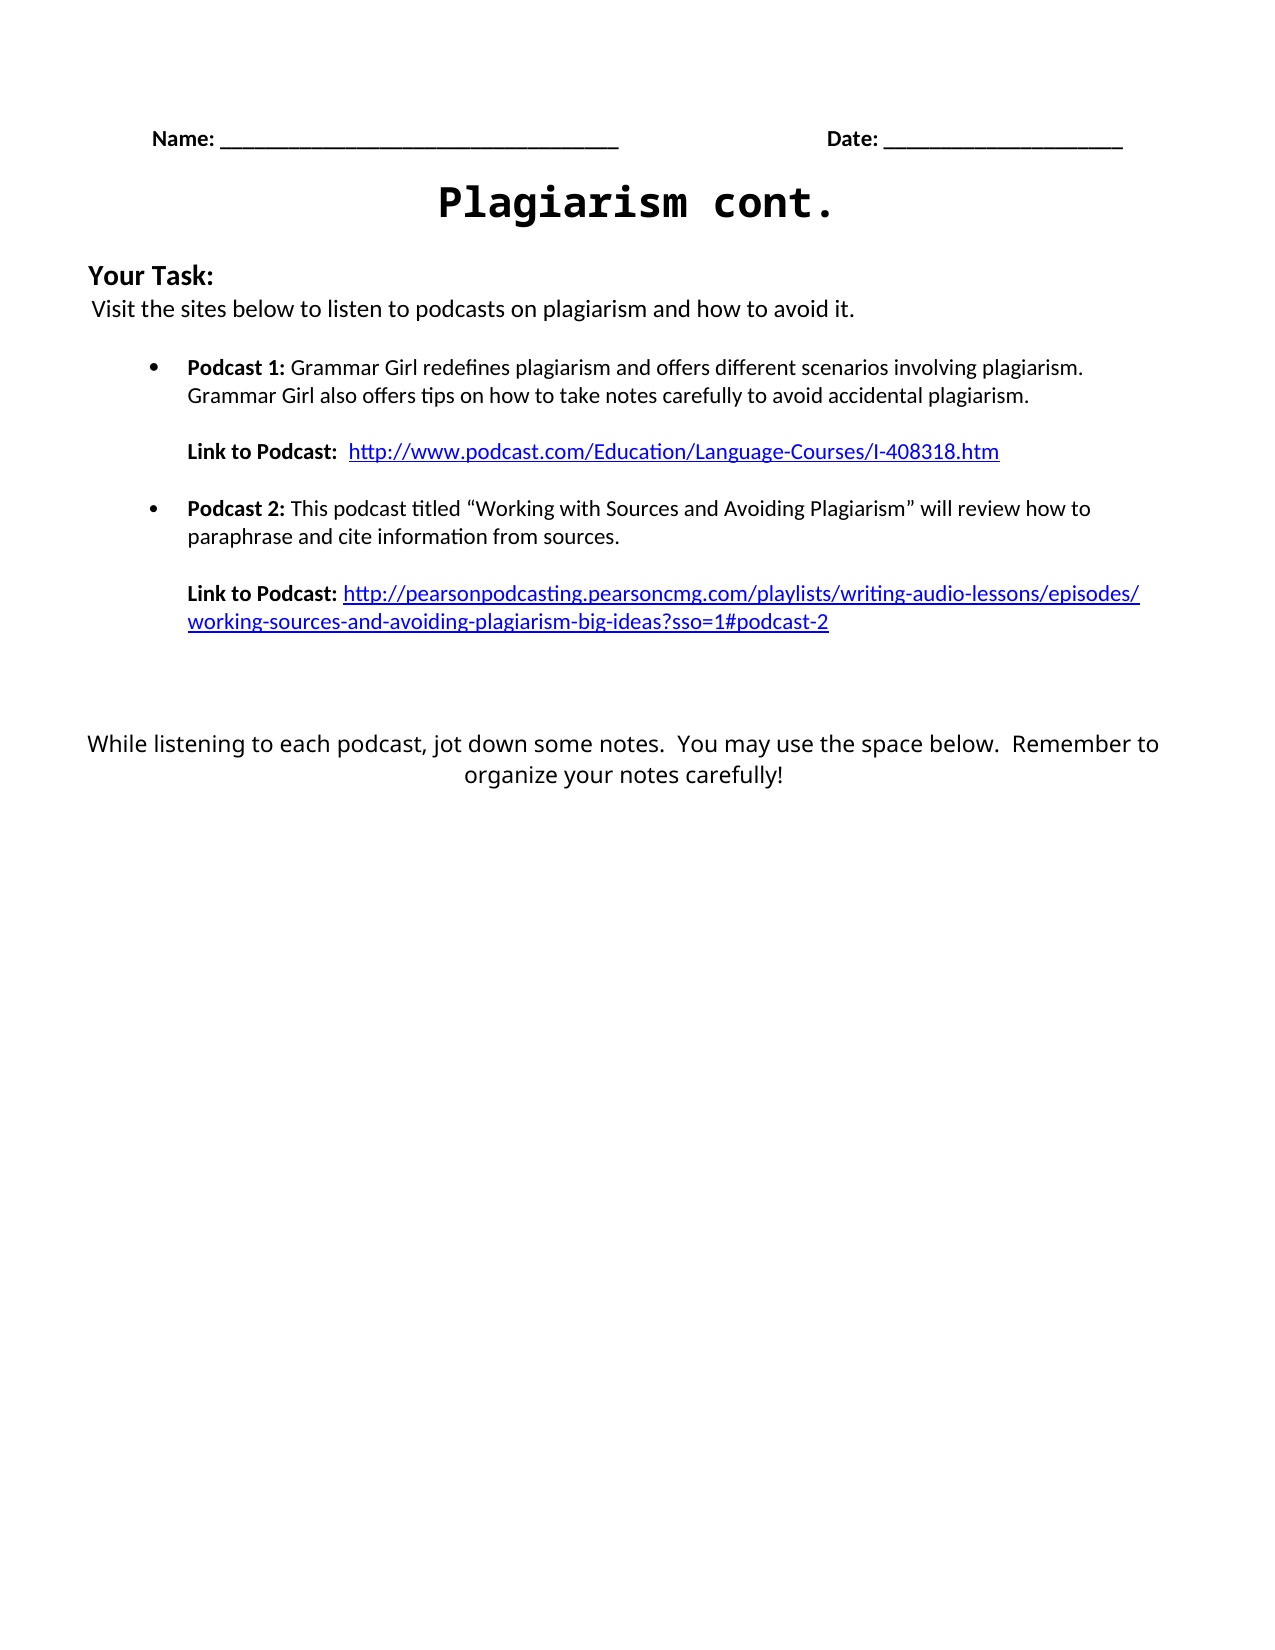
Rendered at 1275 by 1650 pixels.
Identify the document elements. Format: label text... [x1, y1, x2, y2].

text Your Task: [75, 257, 1200, 293]
list Podcast 2: This podcast titled “Working with Sources and Avoiding Plagiarism” will review how to paraphrase and cite information from sources. [150, 494, 1162, 550]
text While listening to each podcast, jot down some notes. You may use the space below. Remember to organize your notes carefully! [84, 728, 1162, 790]
text Visit the sites below to listen to podcasts on plagiarism and how to avoid it. [75, 293, 1200, 324]
text Link to Podcast: http://pearsonpodcasting.pearsoncmg.com/playlists/writing-audio-lessons/episodes/working-sources-and-avoiding-plagiarism-big-ideas?sso=1#podcast-2 [187, 579, 1162, 635]
text Name: ___________________________________ Date: _____________________ [75, 124, 1200, 152]
list Podcast 1: Grammar Girl redefines plagiarism and offers different scenarios involving plagiarism. Grammar Girl also offers tips on how to take notes carefully to avoid accidental plagiarism. [150, 353, 1162, 409]
list Link to Podcast: http://www.podcast.com/Education/Language-Courses/I-408318.htm [187, 437, 1162, 465]
text Plagiarism cont. [75, 173, 1200, 229]
